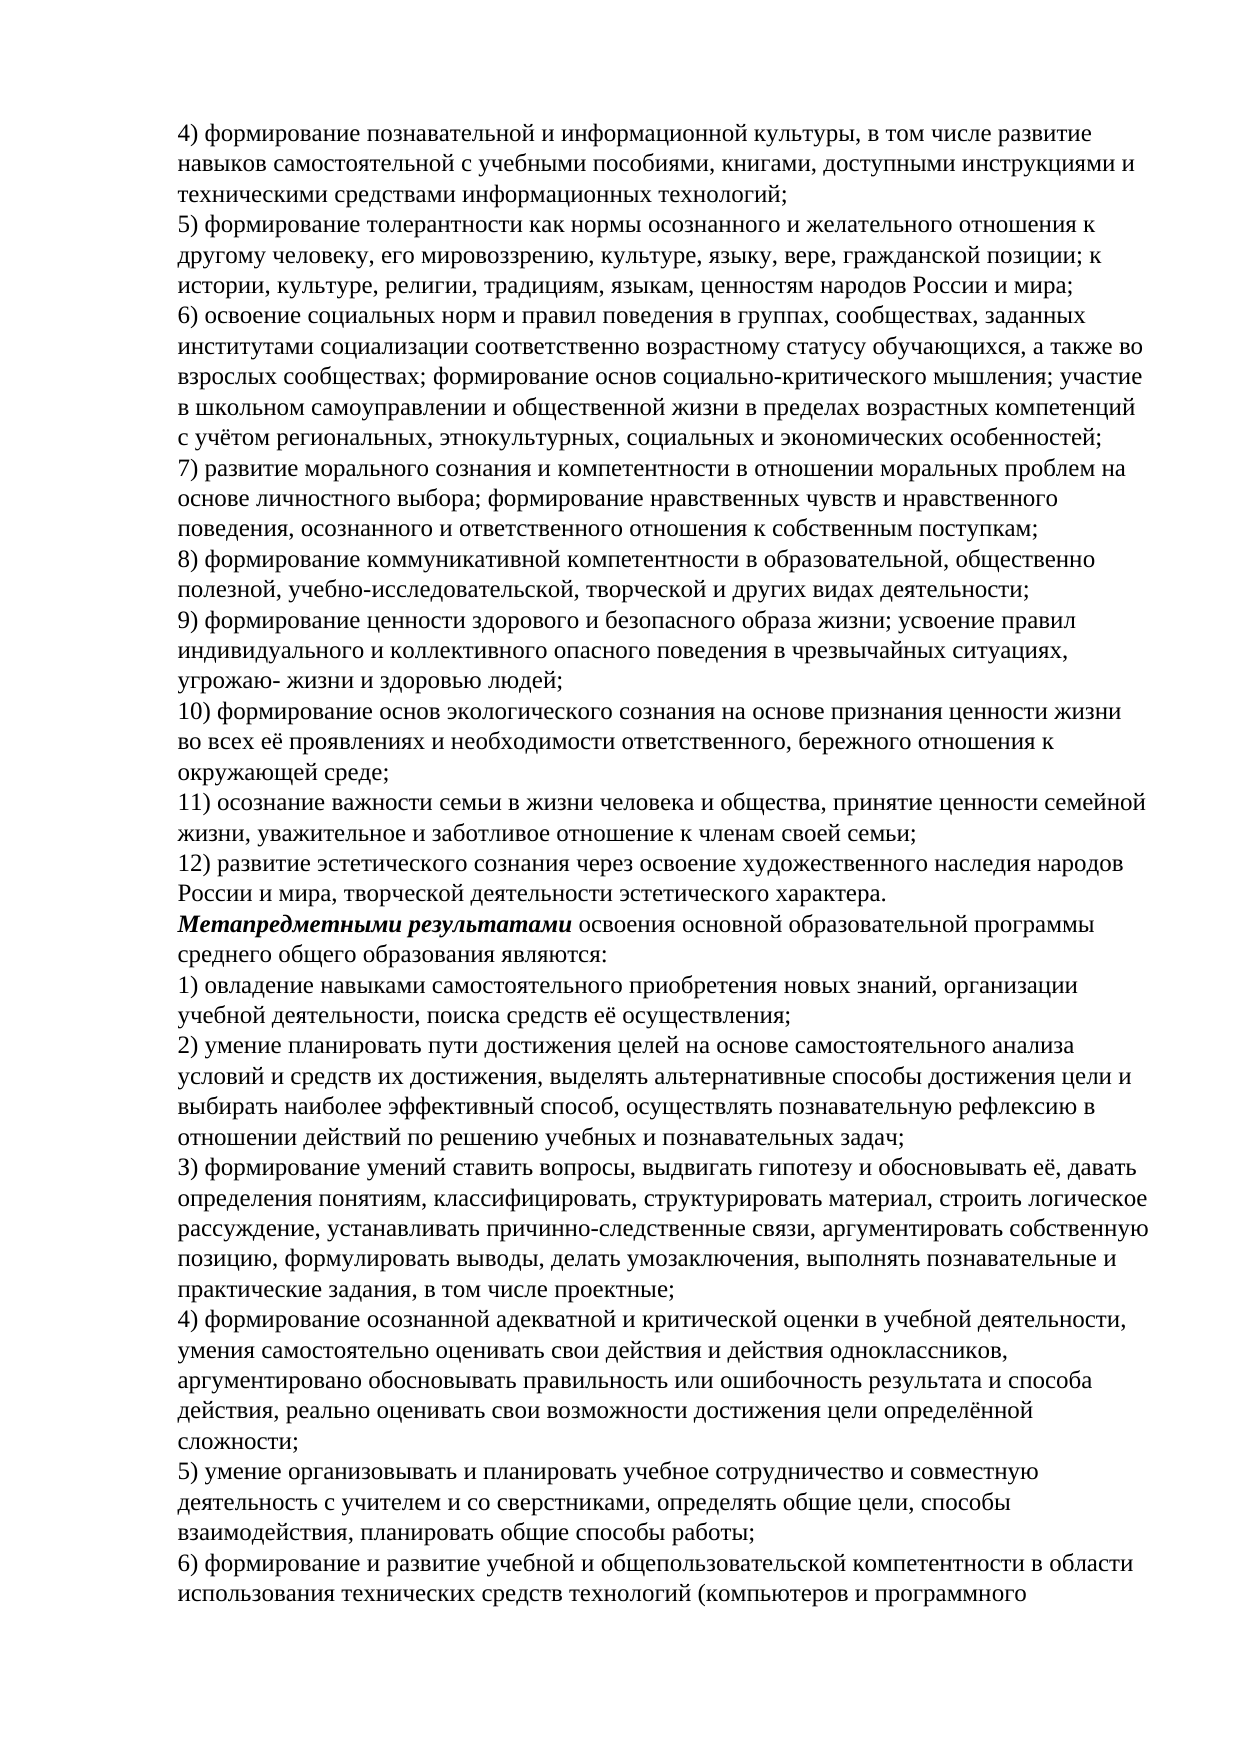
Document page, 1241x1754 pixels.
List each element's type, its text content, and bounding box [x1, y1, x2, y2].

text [177, 1548, 1152, 1607]
text З) формирование умений ставить вопросы, выдвигать гипотезу и обосновывать её, давать определения понятиям, классифицировать, структурировать материал, строить логическое рассуждение, устанавливать причинно-следственные связи, аргументировать собственную позицию, формулировать выводы, делать умозаключения, выполнять познавательные и практические задания, в том числе проектные; [177, 1152, 1152, 1303]
text 12) развитие эстетического сознания через освоение художественного наследия народов России и мира, творческой деятельности эстетического характера. [177, 848, 1152, 907]
text 10) формирование основ экологического сознания на основе признания ценности жизни во всех её проявлениях и необходимости ответственного, бережного отношения к окружающей среде; [177, 696, 1152, 786]
text Метапредметными результатами освоения основной образовательной программы среднего общего образования являются: [177, 909, 1152, 968]
text 8) формирование коммуникативной компетентности в образовательной, общественно полезной, учебно-исследовательской, творческой и других видах деятельности; [177, 544, 1152, 603]
text 2) умение планировать пути достижения целей на основе самостоятельного анализа условий и средств их достижения, выделять альтернативные способы достижения цели и выбирать наиболее эффективный способ, осуществлять познавательную рефлексию в отношении действий по решению учебных и познавательных задач; [177, 1031, 1152, 1151]
text 5) формирование толерантности как нормы осознанного и желательного отношения к другому человеку, его мировоззрению, культуре, языку, вере, гражданской позиции; к истории, культуре, религии, традициям, языкам, ценностям народов России и мира; [177, 209, 1152, 299]
text 4) формирование осознанной адекватной и критической оценки в учебной деятельности, умения самостоятельно оценивать свои действия и действия одноклассников, аргументировано обосновывать правильность или ошибочность результата и способа действия, реально оценивать свои возможности достижения цели определённой сложности; [177, 1304, 1152, 1455]
text 4) формирование познавательной и информационной культуры, в том числе развитие навыков самостоятельной с учебными пособиями, книгами, доступными инструкциями и техническими средствами информационных технологий; [177, 118, 1152, 208]
text 1) овладение навыками самостоятельного приобретения новых знаний, организации учебной деятельности, поиска средств её осуществления; [177, 970, 1152, 1029]
text 5) умение организовывать и планировать учебное сотрудничество и совместную деятельность с учителем и со сверстниками, определять общие цели, способы взаимодействия, планировать общие способы работы; [177, 1456, 1152, 1546]
text 9) формирование ценности здорового и безопасного образа жизни; усвоение правил индивидуального и коллективного опасного поведения в чрезвычайных ситуациях, угрожаю- жизни и здоровью людей; [177, 605, 1152, 694]
text 7) развитие морального сознания и компетентности в отношении моральных проблем на основе личностного выбора; формирование нравственных чувств и нравственного поведения, осознанного и ответственного отношения к собственным поступкам; [177, 453, 1152, 542]
text 6) освоение социальных норм и правил поведения в группах, сообществах, заданных институтами социализации соответственно возрастному статусу обучающихся, а также во взрослых сообществах; формирование основ социально-критического мышления; участие в школьном самоуправлении и общественной жизни в пределах возрастных компетенций с учётом региональных, этнокультурных, социальных и экономических особенностей; [177, 301, 1152, 451]
text 11) осознание важности семьи в жизни человека и общества, принятие ценности семейной жизни, уважительное и заботливое отношение к членам своей семьи; [177, 787, 1152, 846]
